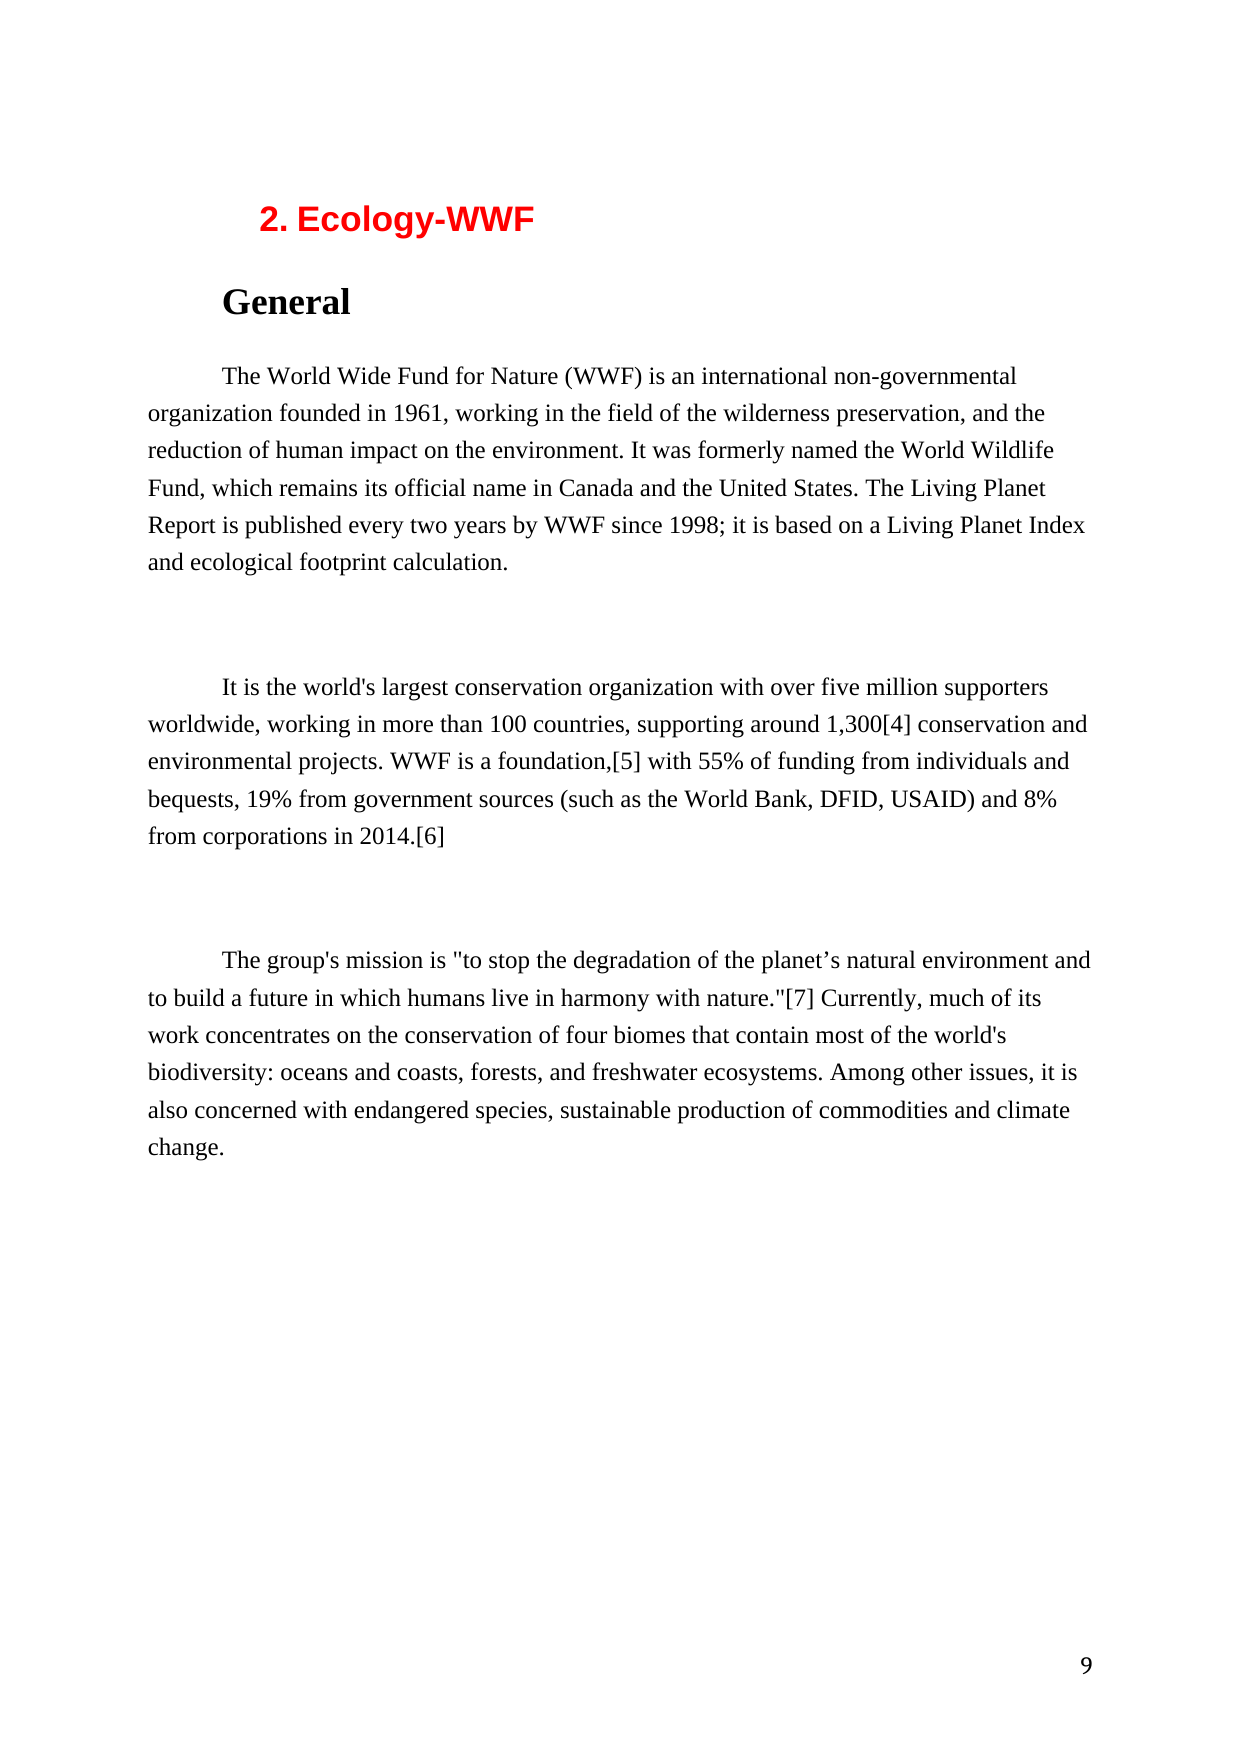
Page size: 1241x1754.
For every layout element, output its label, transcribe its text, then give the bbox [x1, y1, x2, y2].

text The World Wide Fund for Nature (WWF) is an international non-governmental organization founded in 1961, working in the field of the wilderness preservation, and the reduction of human impact on the environment. It was formerly named the World Wildlife Fund, which remains its official name in Canada and the United States. The Living Planet Report is published every two years by WWF since 1998; it is based on a Living Planet Index and ecological footprint calculation. [148, 361, 1092, 576]
subtitle General [148, 280, 1092, 323]
text It is the world's largest conservation organization with over five million supporters worldwide, working in more than 100 countries, supporting around 1,300[4] conservation and environmental projects. WWF is a foundation,[5] with 55% of funding from individuals and bequests, 19% from government sources (such as the World Bank, DFID, USAID) and 8% from corporations in 2014.[6] [148, 672, 1092, 850]
subtitle Ecology-WWF [259, 198, 1092, 238]
text The group's mission is "to stop the degradation of the planet’s natural environment and to build a future in which humans live in harmony with nature."[7] Currently, much of its work concentrates on the conservation of four biomes that contain most of the world's biodiversity: oceans and coasts, forests, and freshwater ecosystems. Among other issues, it is also concerned with endangered species, sustainable production of commodities and climate change. [148, 946, 1092, 1161]
